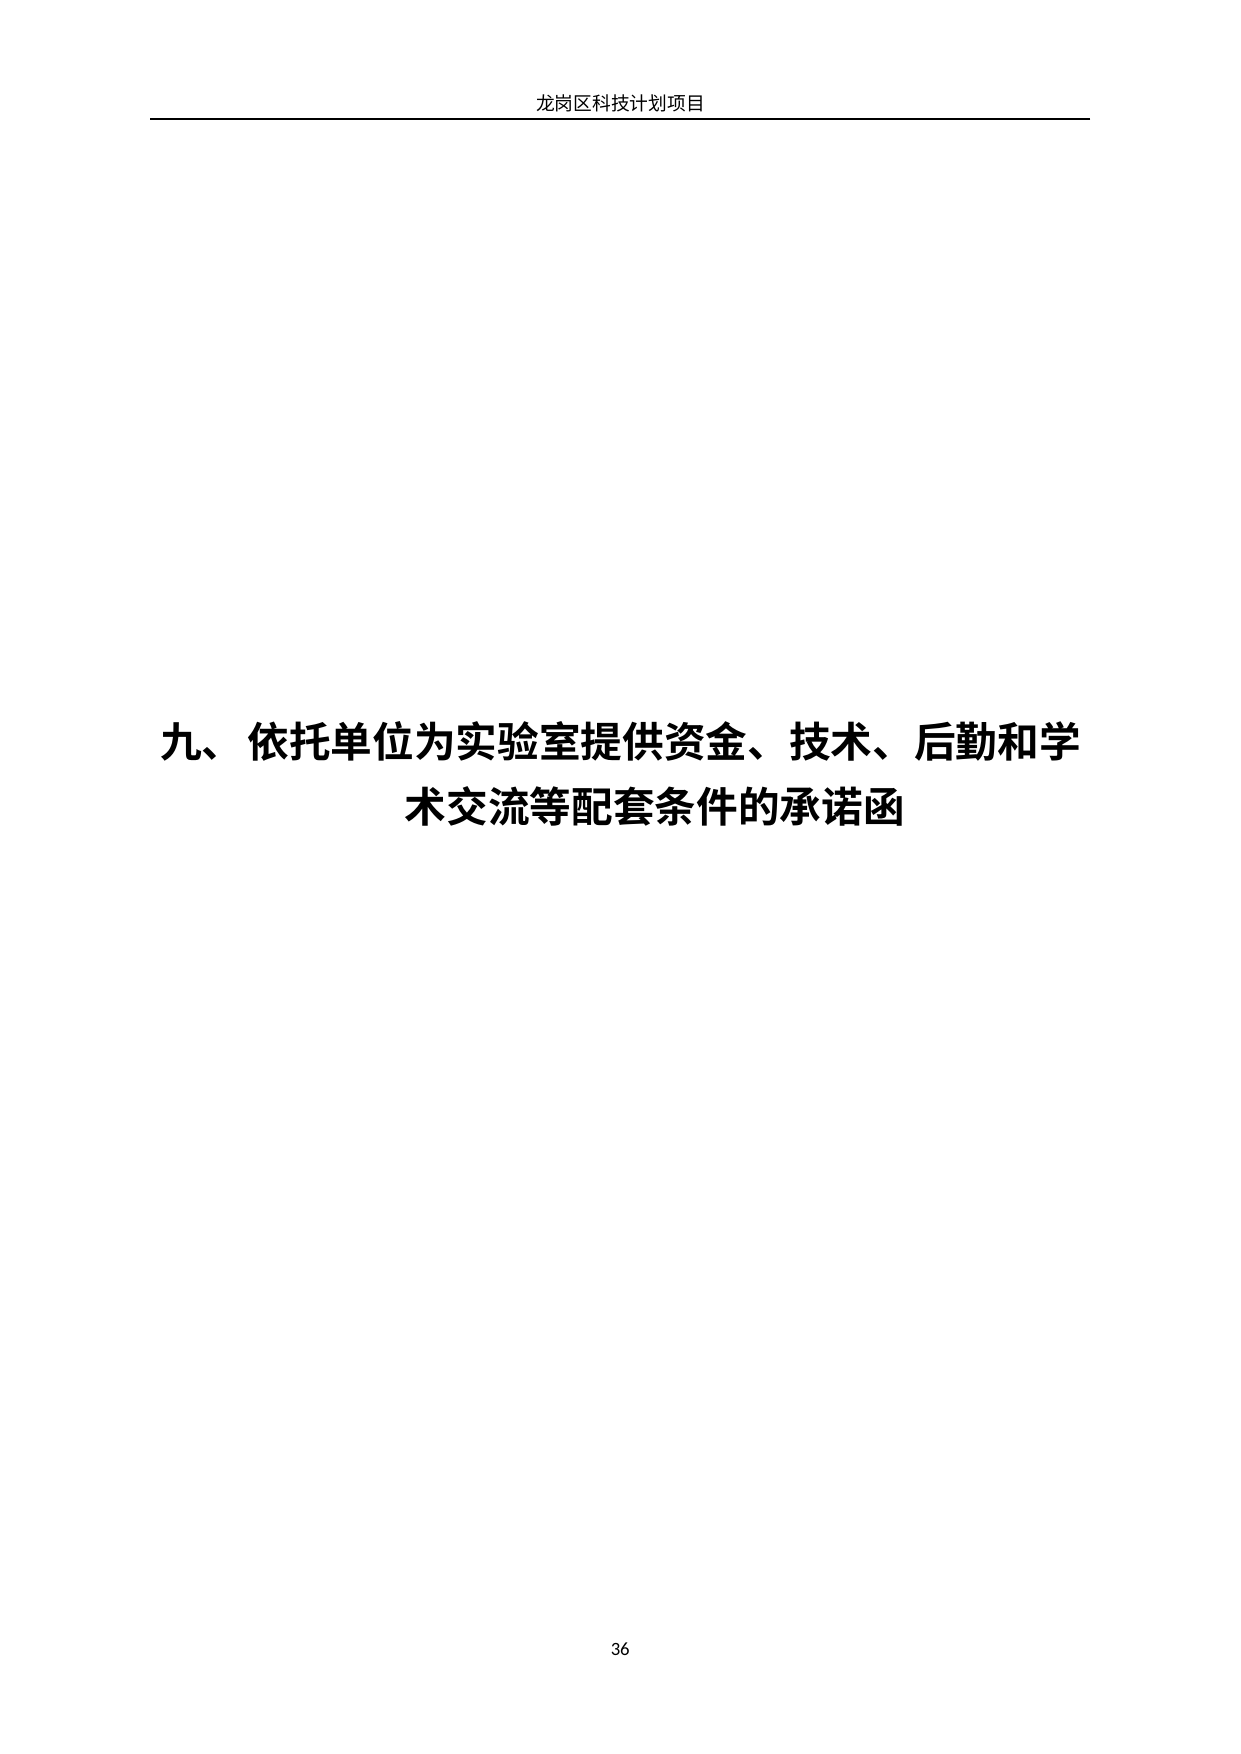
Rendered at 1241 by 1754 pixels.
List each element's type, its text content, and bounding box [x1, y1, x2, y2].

title 依托单位为实验室提供资金、技术、后勤和学术交流等配套条件的承诺函 [150, 707, 1090, 837]
